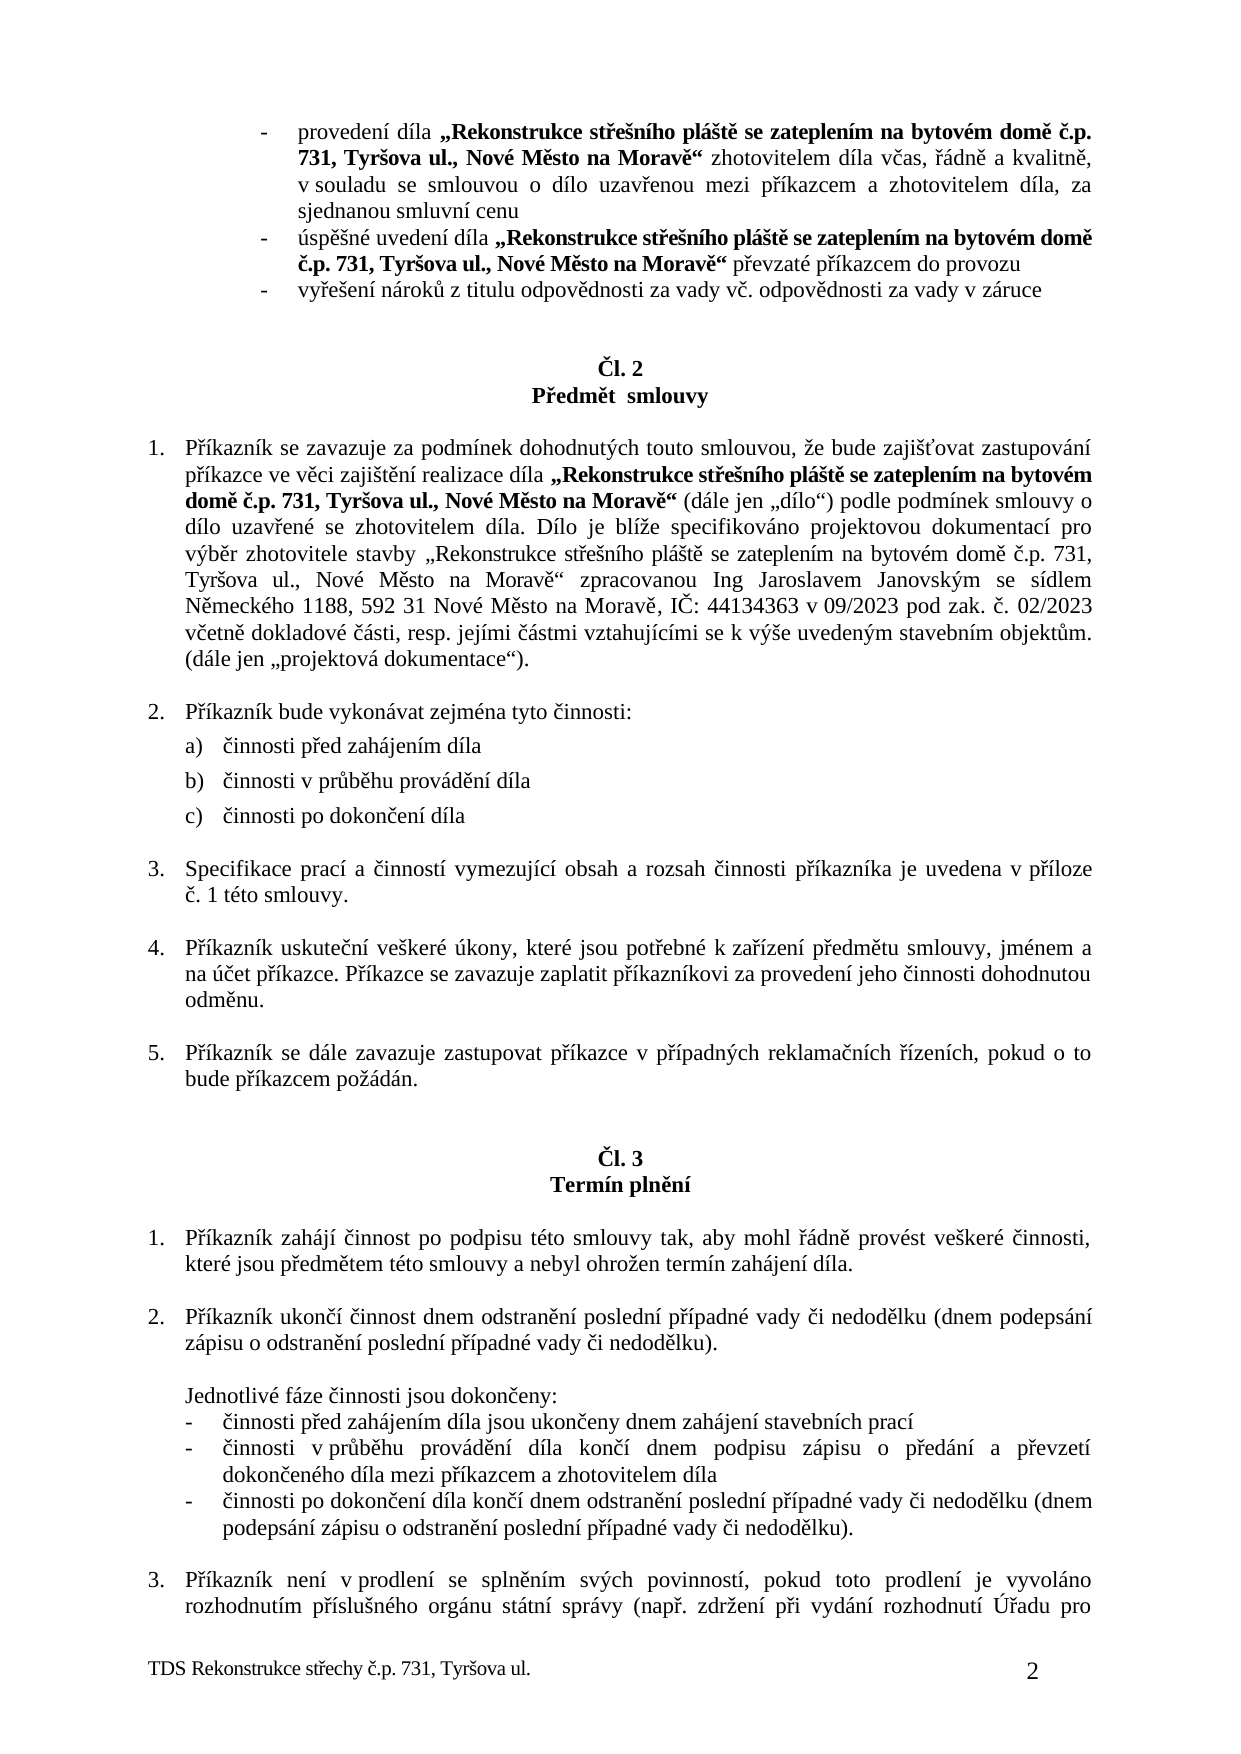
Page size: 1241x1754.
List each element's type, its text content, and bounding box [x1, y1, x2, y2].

text Čl. 2 [148, 355, 1092, 382]
list činnosti před zahájením díla jsou ukončeny dnem zahájení stavebních prací [185, 1408, 1092, 1434]
list činnosti v průběhu provádění díla [185, 767, 1092, 794]
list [148, 1566, 1092, 1619]
list Příkazník bude vykonávat zejména tyto činnosti: [148, 698, 1092, 724]
list vyřešení nároků z titulu odpovědnosti za vady vč. odpovědnosti za vady v záruce [260, 276, 1092, 303]
list Příkazník uskuteční veškeré úkony, které jsou potřebné k zařízení předmětu smlouvy, jménem a na účet příkazce. Příkazce se zavazuje zaplatit příkazníkovi za provedení jeho činnosti dohodnutou odměnu. [148, 934, 1092, 1013]
list Příkazník se dále zavazuje zastupovat příkazce v případných reklamačních řízeních, pokud o to bude příkazcem požádán. [148, 1039, 1092, 1092]
list Specifikace prací a činností vymezující obsah a rozsah činnosti příkazníka je uvedena v příloze č. 1 této smlouvy. [148, 855, 1092, 907]
list činnosti po dokončení díla končí dnem odstranění poslední případné vady či nedodělku (dnem podepsání zápisu o odstranění poslední případné vady či nedodělku). [185, 1487, 1092, 1540]
text Předmět smlouvy [148, 382, 1092, 408]
list Příkazník ukončí činnost dnem odstranění poslední případné vady či nedodělku (dnem podepsání zápisu o odstranění poslední případné vady či nedodělku). [148, 1303, 1092, 1355]
list Příkazník zahájí činnost po podpisu této smlouvy tak, aby mohl řádně provést veškeré činnosti, které jsou předmětem této smlouvy a nebyl ohrožen termín zahájení díla. [148, 1224, 1092, 1276]
text Čl. 3 [148, 1144, 1092, 1171]
list úspěšné uvedení díla „Rekonstrukce střešního pláště se zateplením na bytovém domě č.p. 731, Tyršova ul., Nové Město na Moravě“ převzaté příkazcem do provozu [260, 223, 1092, 276]
list činnosti v průběhu provádění díla končí dnem podpisu zápisu o předání a převzetí dokončeného díla mezi příkazcem a zhotovitelem díla [185, 1434, 1092, 1487]
text Termín plnění [148, 1171, 1092, 1197]
list provedení díla „Rekonstrukce střešního pláště se zateplením na bytovém domě č.p. 731, Tyršova ul., Nové Město na Moravě“ zhotovitelem díla včas, řádně a kvalitně, v souladu se smlouvou o dílo uzavřenou mezi příkazcem a zhotovitelem díla, za sjednanou smluvní cenu [260, 118, 1092, 223]
list Jednotlivé fáze činnosti jsou dokončeny: [185, 1382, 1092, 1408]
list činnosti před zahájením díla [185, 733, 1092, 759]
list Příkazník se zavazuje za podmínek dohodnutých touto smlouvou, že bude zajišťovat zastupování příkazce ve věci zajištění realizace díla „Rekonstrukce střešního pláště se zateplením na bytovém domě č.p. 731, Tyršova ul., Nové Město na Moravě“(dále jen „dílo“) podle podmínek smlouvy o dílo uzavřené se zhotovitelem díla. Dílo je blíže specifikováno projektovou dokumentací pro výběr zhotovitele stavby „Rekonstrukce střešního pláště se zateplením na bytovém domě č.p. 731, Tyršova ul., Nové Město na Moravě“ zpracovanou Ing Jaroslavem Janovským se sídlem Německého 1188, 592 31 Nové Město na Moravě, IČ: 44134363 v 09/2023 pod zak. č. 02/2023 včetně dokladové části, resp. jejími částmi vztahujícími se k výše uvedeným stavebním objektům.(dále jen „projektová dokumentace“). [148, 434, 1092, 672]
list činnosti po dokončení díla [185, 802, 1092, 828]
